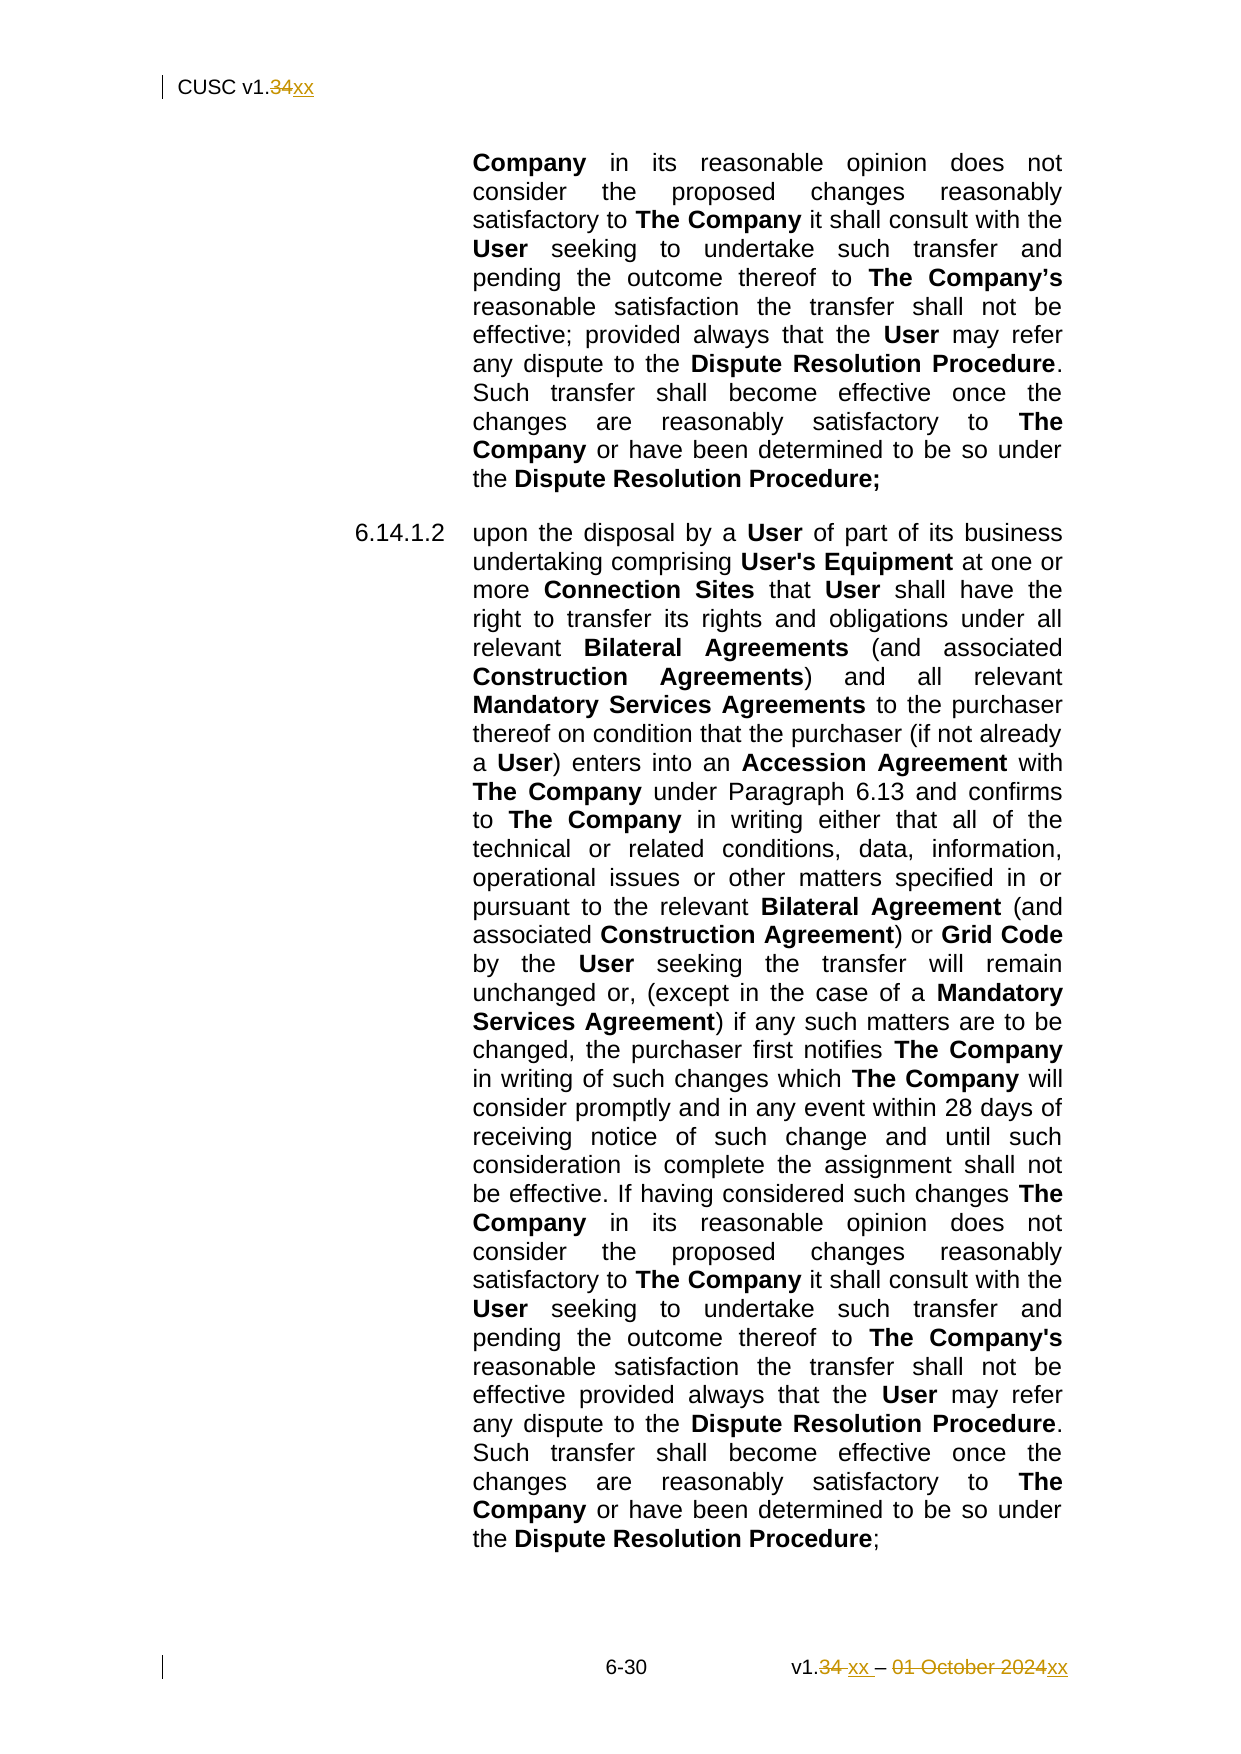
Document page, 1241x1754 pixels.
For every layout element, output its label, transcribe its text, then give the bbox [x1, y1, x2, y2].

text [354, 148, 1063, 493]
text 6.14.1.2 upon the disposal by a User of part of its business undertaking comprising User's Equipment at one or more Connection Sites that User shall have the right to transfer its rights and obligations under all relevant Bilateral Agreements (and associated Construction Agreements) and all relevant Mandatory Services Agreements to the purchaser thereof on condition that the purchaser (if not already a User) enters into an Accession Agreement with The Company under Paragraph 6.13 and confirms to The Company in writing either that all of the technical or related conditions, data, information, operational issues or other matters specified in or pursuant to the relevant Bilateral Agreement (and associated Construction Agreement) or Grid Code by the User seeking the transfer will remain unchanged or, (except in the case of a Mandatory Services Agreement) if any such matters are to be changed, the purchaser first notifies The Company in writing of such changes which The Company will consider promptly and in any event within 28 days of receiving notice of such change and until such consideration is complete the assignment shall not be effective. If having considered such changes The Company in its reasonable opinion does not consider the proposed changes reasonably satisfactory to The Company it shall consult with the User seeking to undertake such transfer and pending the outcome thereof to The Company's reasonable satisfaction the transfer shall not be effective provided always that the User may refer any dispute to the Dispute Resolution Procedure. Such transfer shall become effective once the changes are reasonably satisfactory to The Company or have been determined to be so under the Dispute Resolution Procedure; [354, 518, 1063, 1553]
